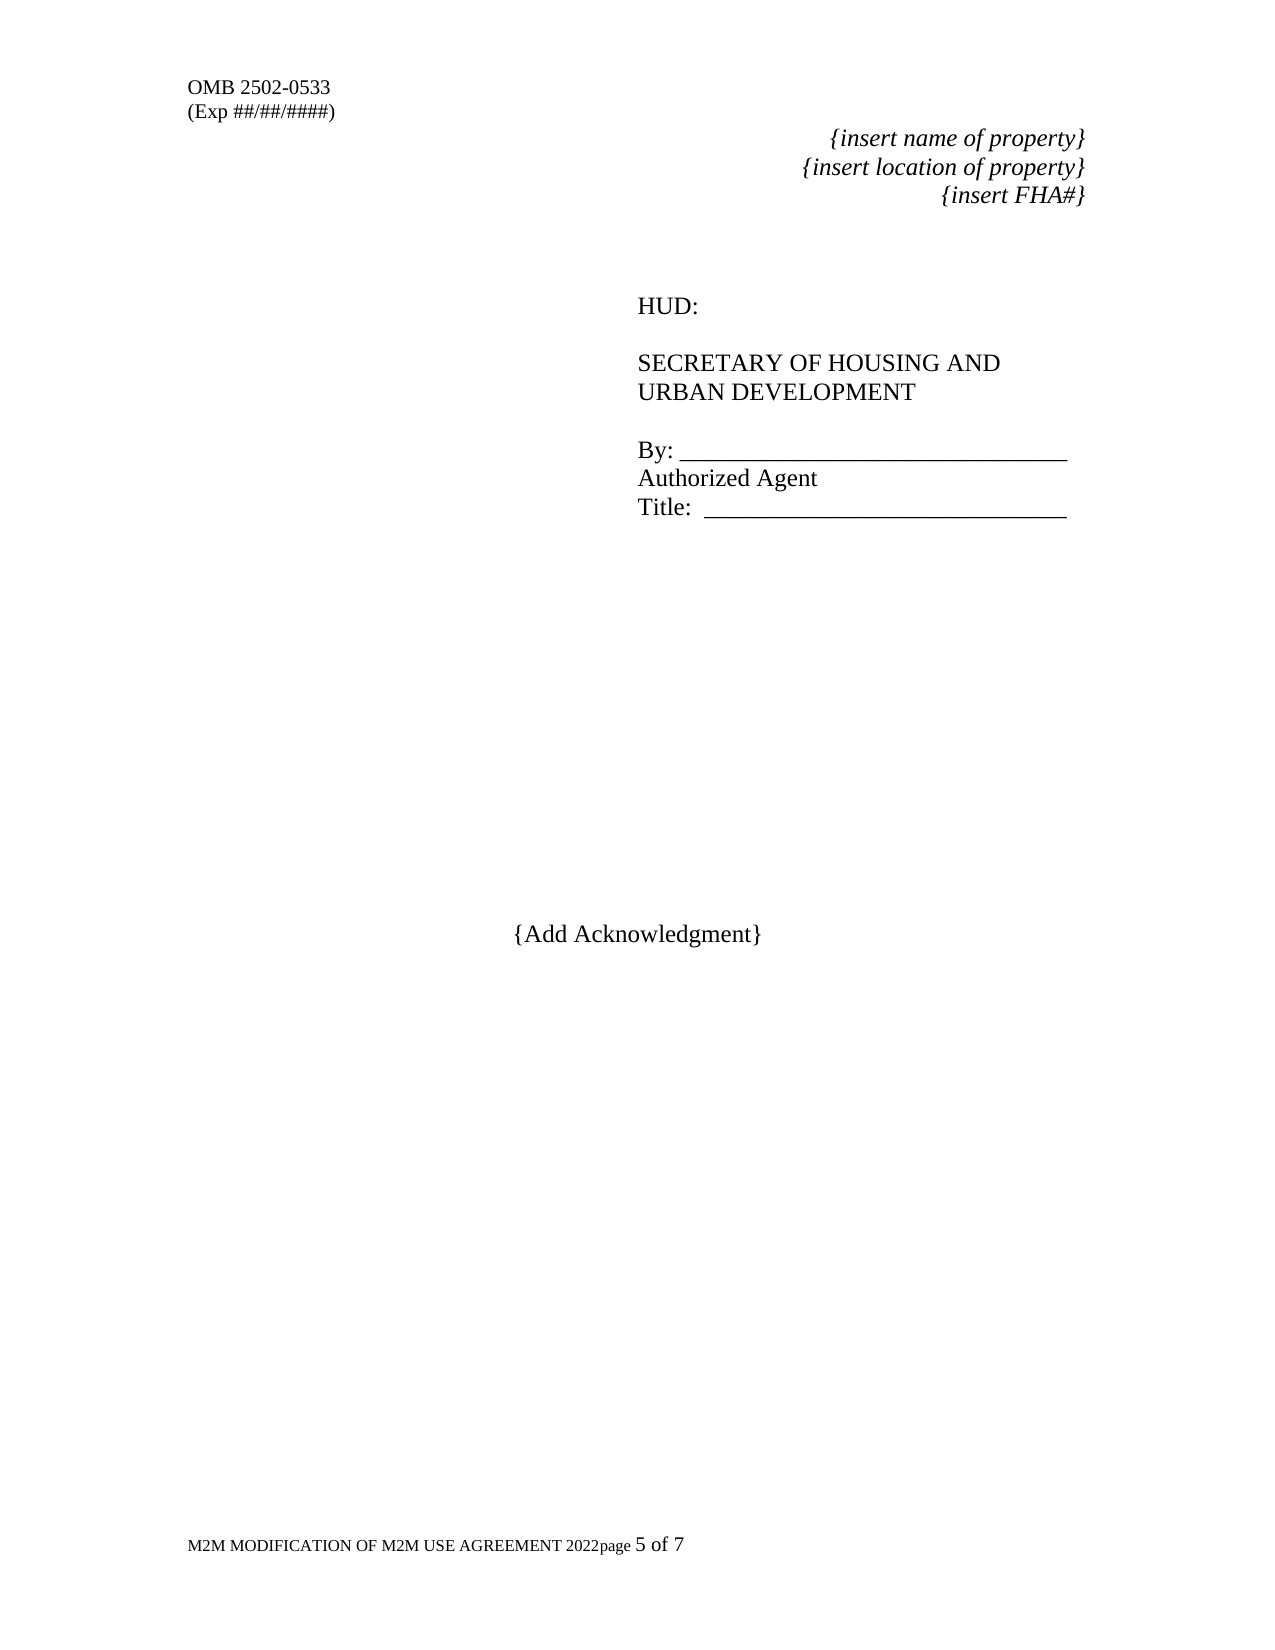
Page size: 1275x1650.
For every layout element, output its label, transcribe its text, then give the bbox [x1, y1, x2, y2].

text HUD: [187, 291, 1087, 320]
text {Add Acknowledgment} [187, 919, 1087, 947]
text URBAN DEVELOPMENT [187, 377, 1087, 406]
text SECRETARY OF HOUSING AND [187, 348, 1087, 377]
text Authorized Agent [187, 463, 1087, 492]
text Title: _____________________________ [187, 492, 1087, 521]
text By: _______________________________ [187, 435, 1087, 463]
